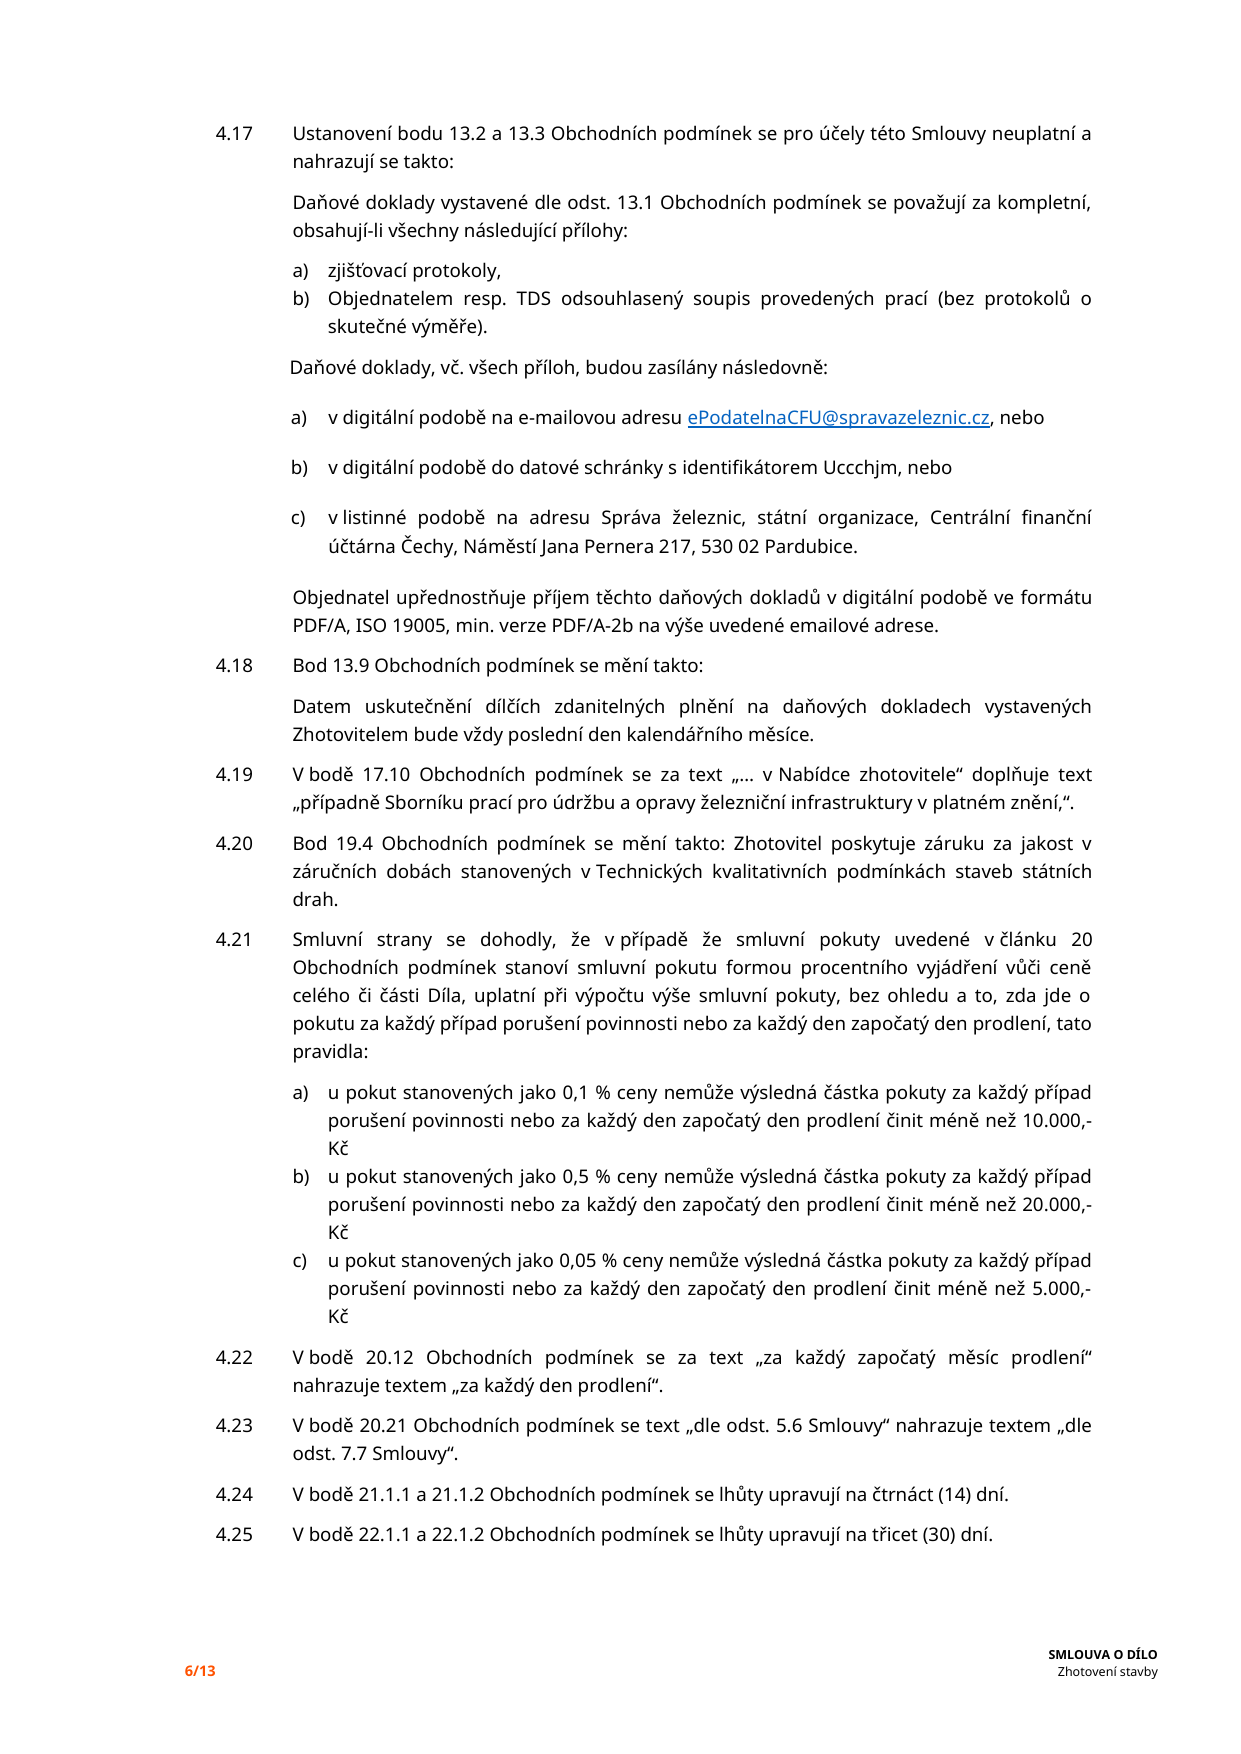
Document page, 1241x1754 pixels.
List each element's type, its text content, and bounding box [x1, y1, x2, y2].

text Objednatelem resp. TDS odsouhlasený soupis provedených prací (bez protokolů o skutečné výměře). [292, 286, 1093, 339]
list zjišťovací protokoly, [292, 258, 1093, 283]
text Bod 19.4 Obchodních podmínek se mění takto: Zhotovitel poskytuje záruku za jakost v záručních dobách stanovených v Technických kvalitativních podmínkách staveb státních drah. [216, 830, 1093, 912]
text u pokut stanovených jako 0,05 % ceny nemůže výsledná částka pokuty za každý případ porušení povinnosti nebo za každý den započatý den prodlení činit méně než 5.000,- Kč [292, 1247, 1093, 1329]
text u pokut stanovených jako 0,5 % ceny nemůže výsledná částka pokuty za každý případ porušení povinnosti nebo za každý den započatý den prodlení činit méně než 20.000,- Kč [292, 1163, 1093, 1245]
list Datem uskutečnění dílčích zdanitelných plnění na daňových dokladech vystavených Zhotovitelem bude vždy poslední den kalendářního měsíce. [292, 693, 1093, 747]
text Daňové doklady vystavené dle odst. 13.1 Obchodních podmínek se považují za kompletní, obsahují-li všechny následující přílohy: [292, 189, 1093, 243]
list v digitální podobě na e-mailovou adresu ePodatelnaCFU@spravazeleznic.cz, nebo [291, 404, 1093, 430]
text V bodě 22.1.1 a 22.1.2 Obchodních podmínek se lhůty upravují na třicet (30) dní. [216, 1522, 1093, 1547]
text Ustanovení bodu 13.2 a 13.3 Obchodních podmínek se pro účely této Smlouvy neuplatní a nahrazují se takto: [216, 121, 1093, 174]
text V bodě 21.1.1 a 21.1.2 Obchodních podmínek se lhůty upravují na čtrnáct (14) dní. [216, 1481, 1093, 1507]
list v digitální podobě do datové schránky s identifikátorem Uccchjm, nebo [291, 454, 1093, 480]
text Smluvní strany se dohodly, že v případě že smluvní pokuty uvedené v článku 20 Obchodních podmínek stanoví smluvní pokutu formou procentního vyjádření vůči ceně celého či části Díla, uplatní při výpočtu výše smluvní pokuty, bez ohledu a to, zda jde o pokutu za každý případ porušení povinnosti nebo za každý den započatý den prodlení, tato pravidla: [216, 927, 1093, 1064]
list v listinné podobě na adresu Správa železnic, státní organizace, Centrální finanční účtárna Čechy, Náměstí Jana Pernera 217, 530 02 Pardubice. [291, 504, 1093, 559]
text Daňové doklady, vč. všech příloh, budou zasílány následovně: [216, 354, 1093, 380]
text V bodě 17.10 Obchodních podmínek se za text „… v Nabídce zhotovitele“ doplňuje text „případně Sborníku prací pro údržbu a opravy železniční infrastruktury v platném znění,“. [216, 762, 1093, 815]
list u pokut stanovených jako 0,1 % ceny nemůže výsledná částka pokuty za každý případ porušení povinnosti nebo za každý den započatý den prodlení činit méně než 10.000,- Kč [292, 1079, 1093, 1161]
text V bodě 20.21 Obchodních podmínek se text „dle odst. 5.6 Smlouvy“ nahrazuje textem „dle odst. 7.7 Smlouvy“. [216, 1412, 1093, 1466]
text V bodě 20.12 Obchodních podmínek se za text „za každý započatý měsíc prodlení“ nahrazuje textem „za každý den prodlení“. [216, 1344, 1093, 1397]
text Objednatel upřednostňuje příjem těchto daňových dokladů v digitální podobě ve formátu PDF/A, ISO 19005, min. verze PDF/A-2b na výše uvedené emailové adrese. [292, 584, 1093, 637]
text Bod 13.9 Obchodních podmínek se mění takto: [216, 652, 1093, 678]
